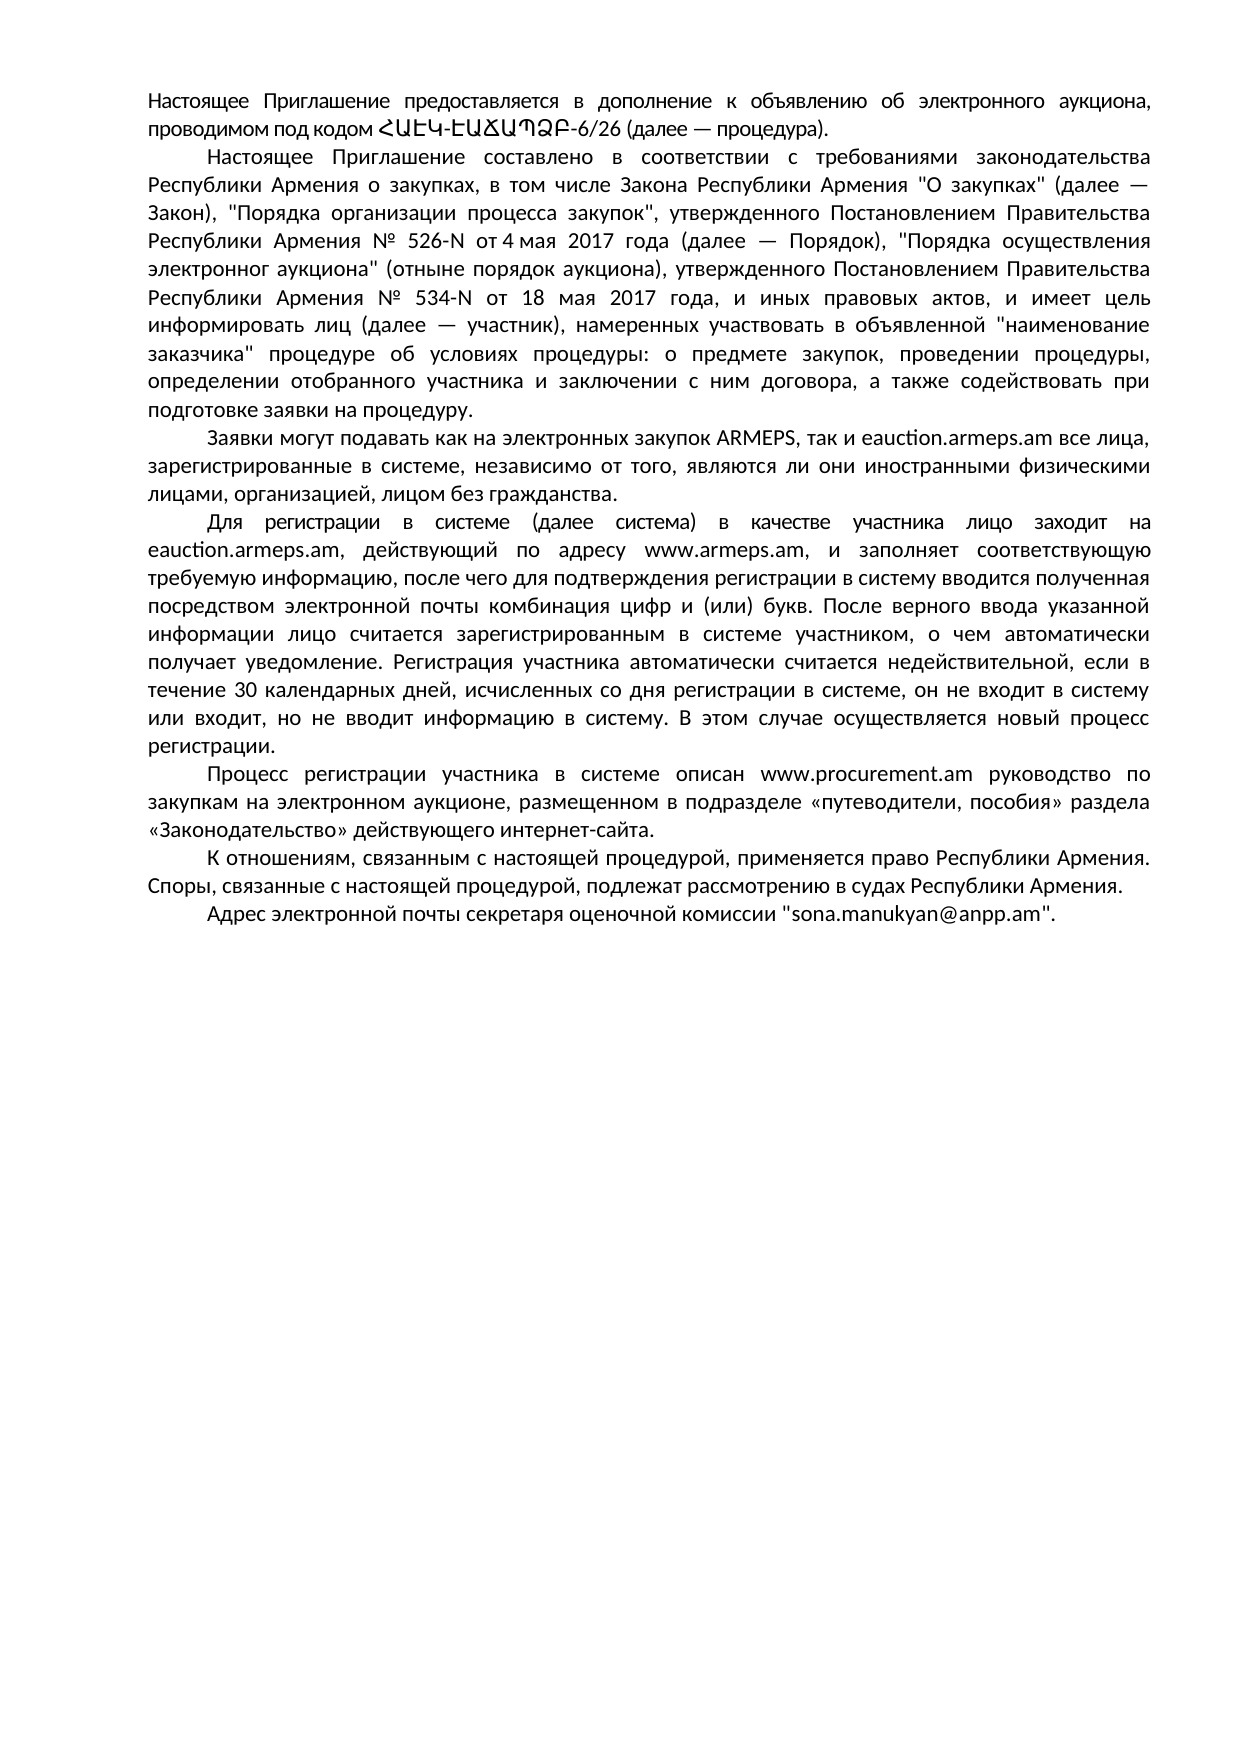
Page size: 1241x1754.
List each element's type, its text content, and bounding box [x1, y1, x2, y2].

text К отношениям, связанным с настоящей процедурой, применяется право Республики Армения. Споры, связанные с настоящей процедурой, подлежат рассмотрению в судах Республики Армения. [148, 843, 1152, 899]
text Заявки могут подавать как на электронных закупок ARMEPS, так и eauction.armeps.am все лица, зарегистрированные в системе, независимо от того, являются ли они иностранными физическими лицами, организацией, лицом без гражданства. [148, 423, 1152, 507]
text Адрес электронной почты секретаря оценочной комиссии "sona.manukyan@anpp.am". [148, 899, 1152, 927]
text Для регистрации в системе (далее система) в качестве участника лицо заходит на eauction.armeps.am, действующий по адресу www.armeps.am, и заполняет соответствующую требуемую информацию, после чего для подтверждения регистрации в систему вводится полученная посредством электронной почты комбинация цифр и (или) букв. После верного ввода указанной информации лицо считается зарегистрированным в системе участником, о чем автоматически получает уведомление. Регистрация участника автоматически считается недействительной, если в течение 30 календарных дней, исчисленных со дня регистрации в системе, он не входит в систему или входит, но не вводит информацию в систему. В этом случае осуществляется новый процесс регистрации. [148, 507, 1152, 759]
text Процесс регистрации участника в системе описан www.procurement.am руководство по закупкам на электронном аукционе, размещенном в подразделе «путеводители, пособия» раздела «Законодательство» действующего интернет-сайта. [148, 759, 1152, 843]
text Настоящее Приглашение составлено в соответствии с требованиями законодательства Республики Армения о закупках, в том числе Закона Республики Армения "О закупках" (далее — Закон), "Порядка организации процесса закупок", утвержденного Постановлением Правительства Республики Армения № 526-N от 4 мая 2017 года (далее — Порядок), "Порядка осуществления электронног аукциона" (отныне порядок аукциона), утвержденного Постановлением Правительства Республики Армения № 534-N от 18 мая 2017 года, и иных правовых актов, и имеет цель информировать лиц (далее — участник), намеренных участвовать в объявленной "наименование заказчика" процедуре об условиях процедуры: о предмете закупок, проведении процедуры, определении отобранного участника и заключении с ним договора, а также содействовать при подготовке заявки на процедуру. [148, 142, 1152, 423]
text Настоящее Приглашение предоставляется в дополнение к объявлению об электронного аукциона, проводимом под кодом ՀԱԷԿ-ԷԱՃԱՊՁԲ-6/26 (далее — процедура). [148, 86, 1152, 142]
